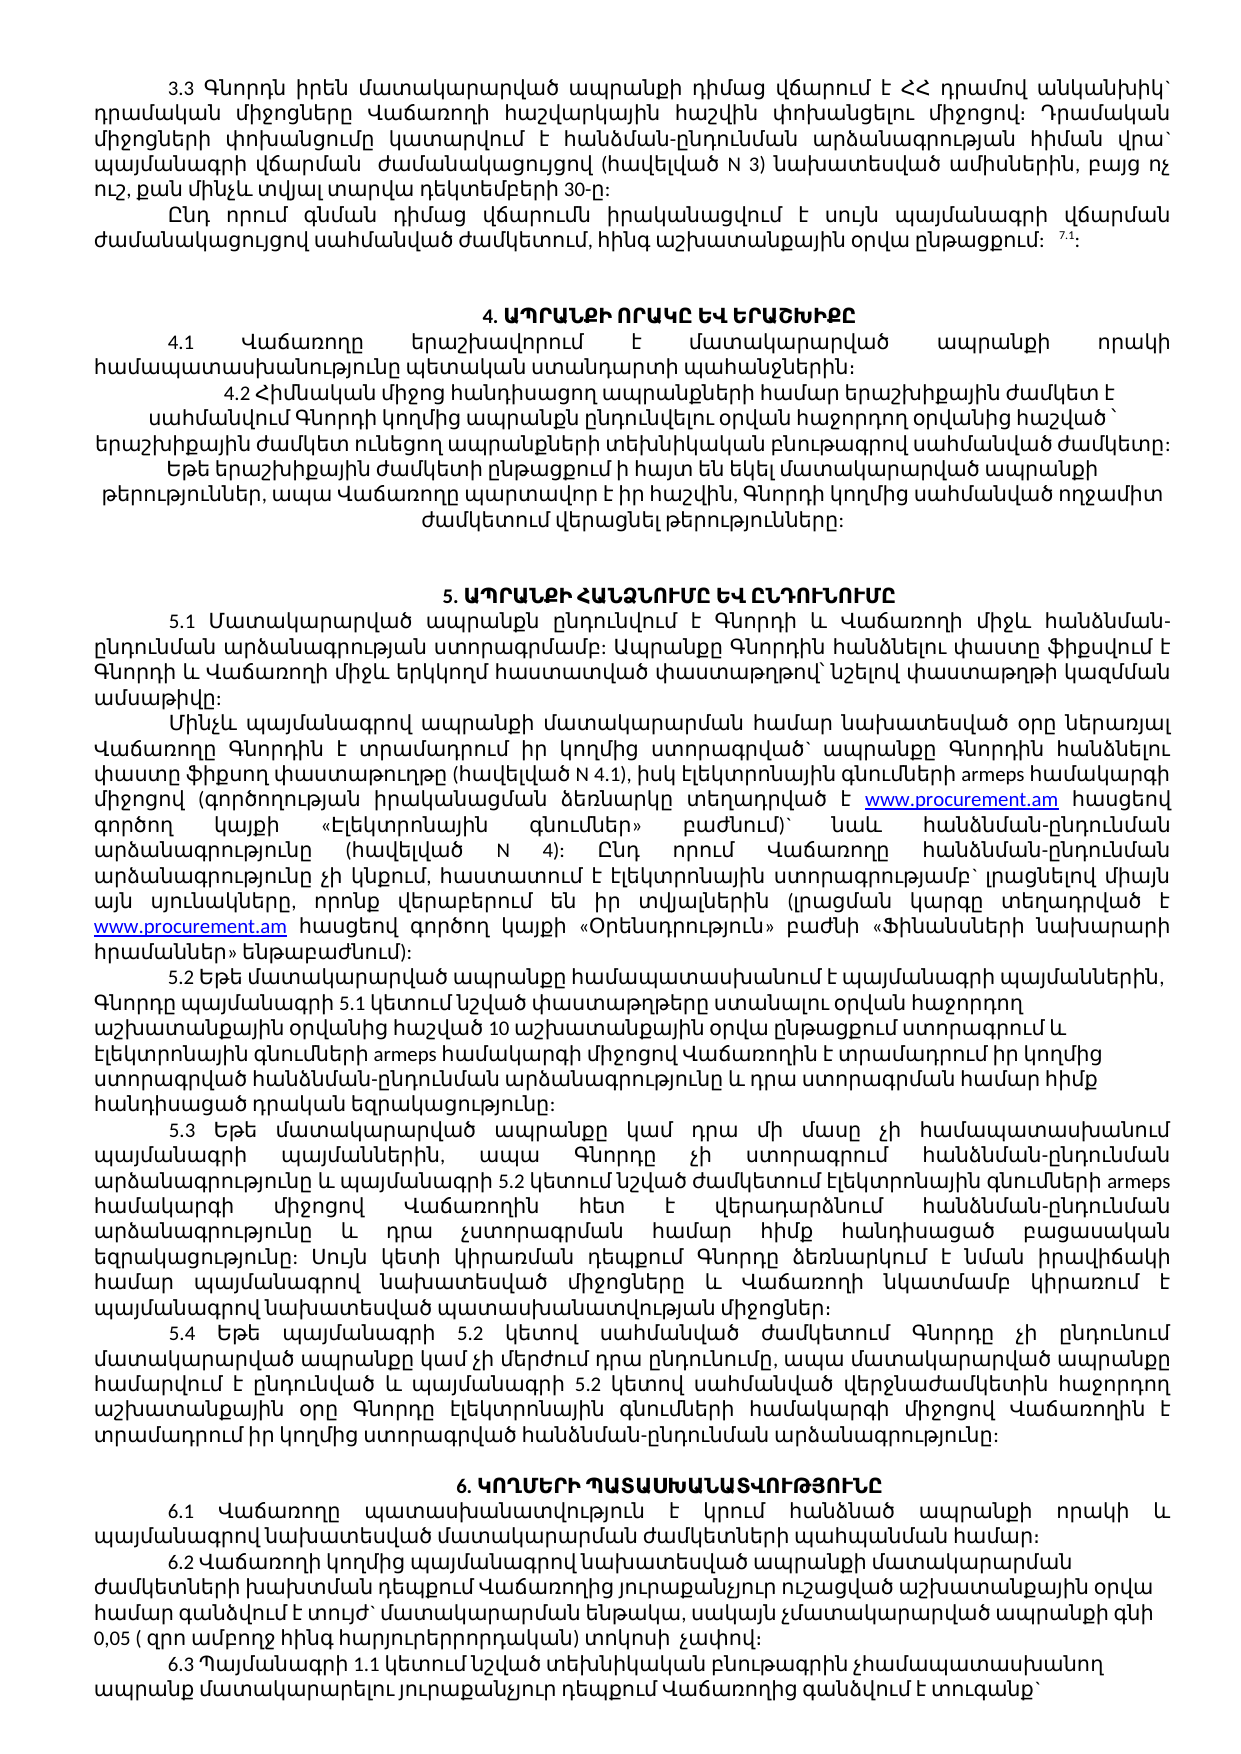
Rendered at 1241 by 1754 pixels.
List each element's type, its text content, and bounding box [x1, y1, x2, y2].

text 6.2 Վաճառողի կողմից պայմանագրով նախատեսված ապրանքի մատակարարման ժամկետների խախտման դեպքում Վաճառողից յուրաքանչյուր ուշացված աշխատանքային օրվա համար գանձվում է տույժ` մատակարարման ենթակա, սակայն չմատակարարված ապրանքի գնի 0,05 ( զրո ամբողջ հինգ հարյուրերրորդական) տոկոսի չափով։ [94, 1549, 1171, 1651]
text 6. ԿՈՂՄԵՐԻ ՊԱՏԱՍԽԱՆԱՏՎՈՒԹՅՈՒՆԸ [94, 1473, 1171, 1498]
text 5. ԱՊՐԱՆՔԻ ՀԱՆՁՆՈՒՄԸ ԵՎ ԸՆԴՈՒՆՈՒՄԸ [94, 583, 1171, 609]
text 3.3 Գնորդն իրեն մատակարարված ապրանքի դիմաց վճարում է ՀՀ դրամով անկանխիկ` դրամական միջոցները Վաճառողի հաշվարկային հաշվին փոխանցելու միջոցով։ Դրամական միջոցների փոխանցումը կատարվում է հանձման-ընդունման արձանագրության հիման վրա` պայմանագրի վճարման ժամանակացույցով (հավելված N 3) նախատեսված ամիսներին, բայց ոչ ուշ, քան մինչև տվյալ տարվա դեկտեմբերի 30-ը: [94, 75, 1171, 202]
text 5.3 Եթե մատակարարված ապրանքը կամ դրա մի մասը չի համապատասխանում պայմանագրի պայմաններին, ապա Գնորդը չի ստորագրում հանձնման-ընդունման արձանագրությունը և պայմանագրի 5.2 կետում նշված ժամկետում էլեկտրոնային գնումների armeps համակարգի միջոցով Վաճառողին հետ է վերադարձնում հանձնման-ընդունման արձանագրությունը և դրա չստորագրման համար հիմք հանդիսացած բացասական եզրակացությունը: Սույն կետի կիրառման դեպքում Գնորդը ձեռնարկում է նման իրավիճակի համար պայմանագրով նախատեսված միջոցները և Վաճառողի նկատմամբ կիրառում է պայմանագրով նախատեսված պատասխանատվության միջոցներ։ [94, 1117, 1171, 1320]
text 4.1 Վաճառողը երաշխավորում է մատակարարված ապրանքի որակի համապատասխանությունը պետական ստանդարտի պահանջներին։ [94, 329, 1171, 380]
text Մինչև պայմանագրով ապրանքի մատակարարման համար նախատեսված օրը ներառյալ Վաճառողը Գնորդին է տրամադրում իր կողմից ստորագրված` ապրանքը Գնորդին հանձնելու փաստը ֆիքսող փաստաթուղթը (հավելված N 4.1), իսկ էլեկտրոնային գնումների armeps համակարգի միջոցով (գործողության իրականացման ձեռնարկը տեղադրված է www.procurement.am հասցեով գործող կայքի «Էլեկտրոնային գնումներ» բաժնում)` նաև հանձնման-ընդունման արձանագրությունը (հավելված N 4): Ընդ որում Վաճառողը հանձնման-ընդունման արձանագրությունը չի կնքում, հաստատում է էլեկտրոնային ստորագրությամբ` լրացնելով միայն այն սյունակները, որոնք վերաբերում են իր տվյալներին (լրացման կարգը տեղադրված է www.procurement.am հասցեով գործող կայքի «Օրենսդրություն» բաժնի «Ֆինանսների նախարարի հրամաններ» ենթաբաժնում): [94, 710, 1171, 964]
text 6.1 Վաճառողը պատասխանատվություն է կրում հանձնած ապրանքի որակի և պայմանագրով նախատեսված մատակարարման ժամկետների պահպանման համար։ [94, 1498, 1171, 1549]
text 5.2 Եթե մատակարարված ապրանքը համապատասխանում է պայմանագրի պայմաններին, Գնորդը պայմանագրի 5.1 կետում նշված փաստաթղթերը ստանալու օրվան հաջորդող աշխատանքային օրվանից հաշված 10 աշխատանքային օրվա ընթացքում ստորագրում և էլեկտրոնային գնումների armeps համակարգի միջոցով Վաճառողին է տրամադրում իր կողմից ստորագրված հանձնման-ընդունման արձանագրությունը և դրա ստորագրման համար հիմք հանդիսացած դրական եզրակացությունը: [94, 964, 1171, 1117]
text 5.4 Եթե պայմանագրի 5.2 կետով սահմանված ժամկետում Գնորդը չի ընդունում մատակարարված ապրանքը կամ չի մերժում դրա ընդունումը, ապա մատակարարված ապրանքը համարվում է ընդունված և պայմանագրի 5.2 կետով սահմանված վերջնաժամկետին հաջորդող աշխատանքային օրը Գնորդը էլեկտրոնային գնումների համակարգի միջոցով Վաճառողին է տրամադրում իր կողմից ստորագրված հանձնման-ընդունման արձանագրությունը: [94, 1320, 1171, 1447]
text 4.2 Հիմնական միջոց հանդիսացող ապրանքների համար երաշխիքային ժամկետ է սահմանվում Գնորդի կողմից ապրանքն ընդունվելու օրվան հաջորդող օրվանից հաշված ՝ երաշխիքային ժամկետ ունեցող ապրանքների տեխնիկական բնութագրով սահմանված ժամկետը: Եթե երաշխիքային ժամկետի ընթացքում ի հայտ են եկել մատակարարված ապրանքի թերություններ, ապա Վաճառողը պարտավոր է իր հաշվին, Գնորդի կողմից սահմանված ողջամիտ ժամկետում վերացնել թերությունները: [844, 380, 1171, 532]
text 4. ԱՊՐԱՆՔԻ ՈՐԱԿԸ ԵՎ ԵՐԱՇԽԻՔԸ [94, 304, 1171, 329]
text 4.2 Հիմնական միջոց հանդիսացող ապրանքների համար երաշխիքային ժամկետ է սահմանվում Գնորդի կողմից ապրանքն ընդունվելու օրվան հաջորդող օրվանից հաշված ՝ երաշխիքային ժամկետ ունեցող ապրանքների տեխնիկական բնութագրով սահմանված ժամկետը: Եթե երաշխիքային ժամկետի ընթացքում ի հայտ են եկել մատակարարված ապրանքի թերություններ, ապա Վաճառողը պարտավոր է իր հաշվին, Գնորդի կողմից սահմանված ողջամիտ ժամկետում վերացնել թերությունները: [94, 380, 421, 532]
text Ընդ որում գնման դիմաց վճարումն իրականացվում է սույն պայմանագրի վճարման ժամանակացույցով սահմանված ժամկետում, հինգ աշխատանքային օրվա ընթացքում: 7.1: [94, 202, 1171, 253]
text 5.1 Մատակարարված ապրանքն ընդունվում է Գնորդի և Վաճառողի միջև հանձնման-ընդունման արձանագրության ստորագրմամբ: Ապրանքը Գնորդին հանձնելու փաստը ֆիքսվում է Գնորդի և Վաճառողի միջև երկկողմ հաստատված փաստաթղթով՝ նշելով փաստաթղթի կազմման ամսաթիվը: [94, 609, 1171, 710]
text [94, 1651, 1171, 1702]
